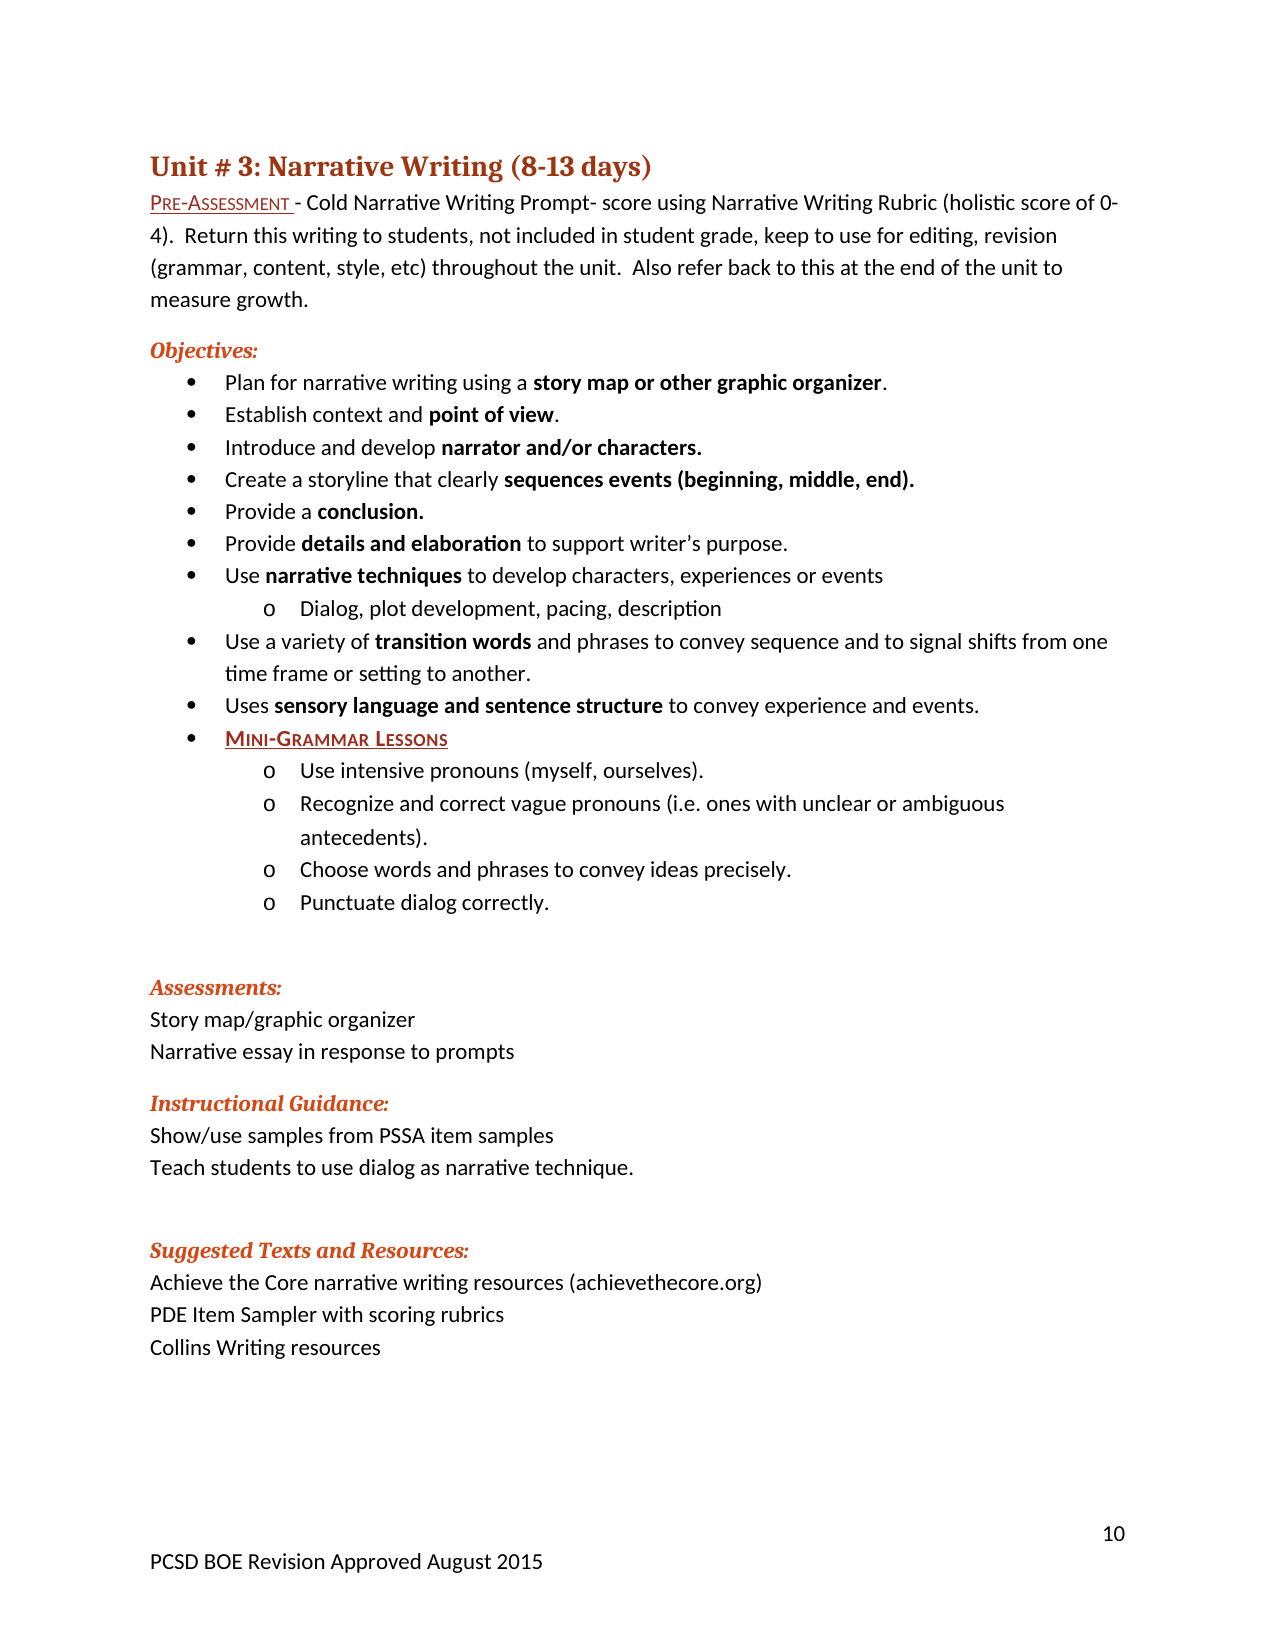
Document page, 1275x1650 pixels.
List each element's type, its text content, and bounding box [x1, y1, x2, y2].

list Uses sensory language and sentence structure to convey experience and events. [187, 692, 1125, 719]
subtitle Assessments: [150, 975, 1125, 1001]
list Use intensive pronouns (myself, ourselves). [262, 756, 1125, 785]
list Use a variety of transition words and phrases to convey sequence and to signal shifts from one time frame or setting to another. [187, 627, 1125, 687]
subtitle Unit # 3: Narrative Writing (8-13 days) [150, 150, 1125, 183]
subtitle Objectives: [150, 338, 1125, 364]
list Create a storyline that clearly sequences events (beginning, middle, end). [187, 465, 1125, 493]
text Achieve the Core narrative writing resources (achievethecore.org) PDE Item Sampler with scoring rubrics Collins Writing resources [150, 1268, 1125, 1361]
list Provide details and elaboration to support writer’s purpose. [187, 529, 1125, 557]
list Plan for narrative writing using a story map or other graphic organizer. [187, 368, 1125, 396]
text Show/use samples from PSSA item samples Teach students to use dialog as narrative technique. [150, 1121, 1125, 1213]
list Choose words and phrases to convey ideas precisely. [262, 855, 1125, 884]
list Dialog, plot development, pacing, description [262, 594, 1125, 623]
list Establish context and point of view. [187, 401, 1125, 428]
list Recognize and correct vague pronouns (i.e. ones with unclear or ambiguous antecedents). [262, 789, 1125, 851]
list Provide a conclusion. [187, 497, 1125, 525]
list Mini-Grammar Lessons [187, 724, 1125, 752]
text Pre-Assessment - Cold Narrative Writing Prompt- score using Narrative Writing Rubric (holistic score of 0-4). Return this writing to students, not included in student grade, keep to use for editing, revision (grammar, content, style, etc) throughout the unit. Also refer back to this at the end of the unit to measure growth. [150, 188, 1125, 313]
list Introduce and develop narrator and/or characters. [187, 433, 1125, 461]
list Use narrative techniques to develop characters, experiences or events [187, 561, 1125, 589]
list Punctuate dialog correctly. [262, 888, 1125, 918]
text Story map/graphic organizer Narrative essay in response to prompts [150, 1005, 1125, 1066]
subtitle Instructional Guidance: [150, 1091, 1125, 1117]
subtitle Suggested Texts and Resources: [150, 1238, 1125, 1264]
